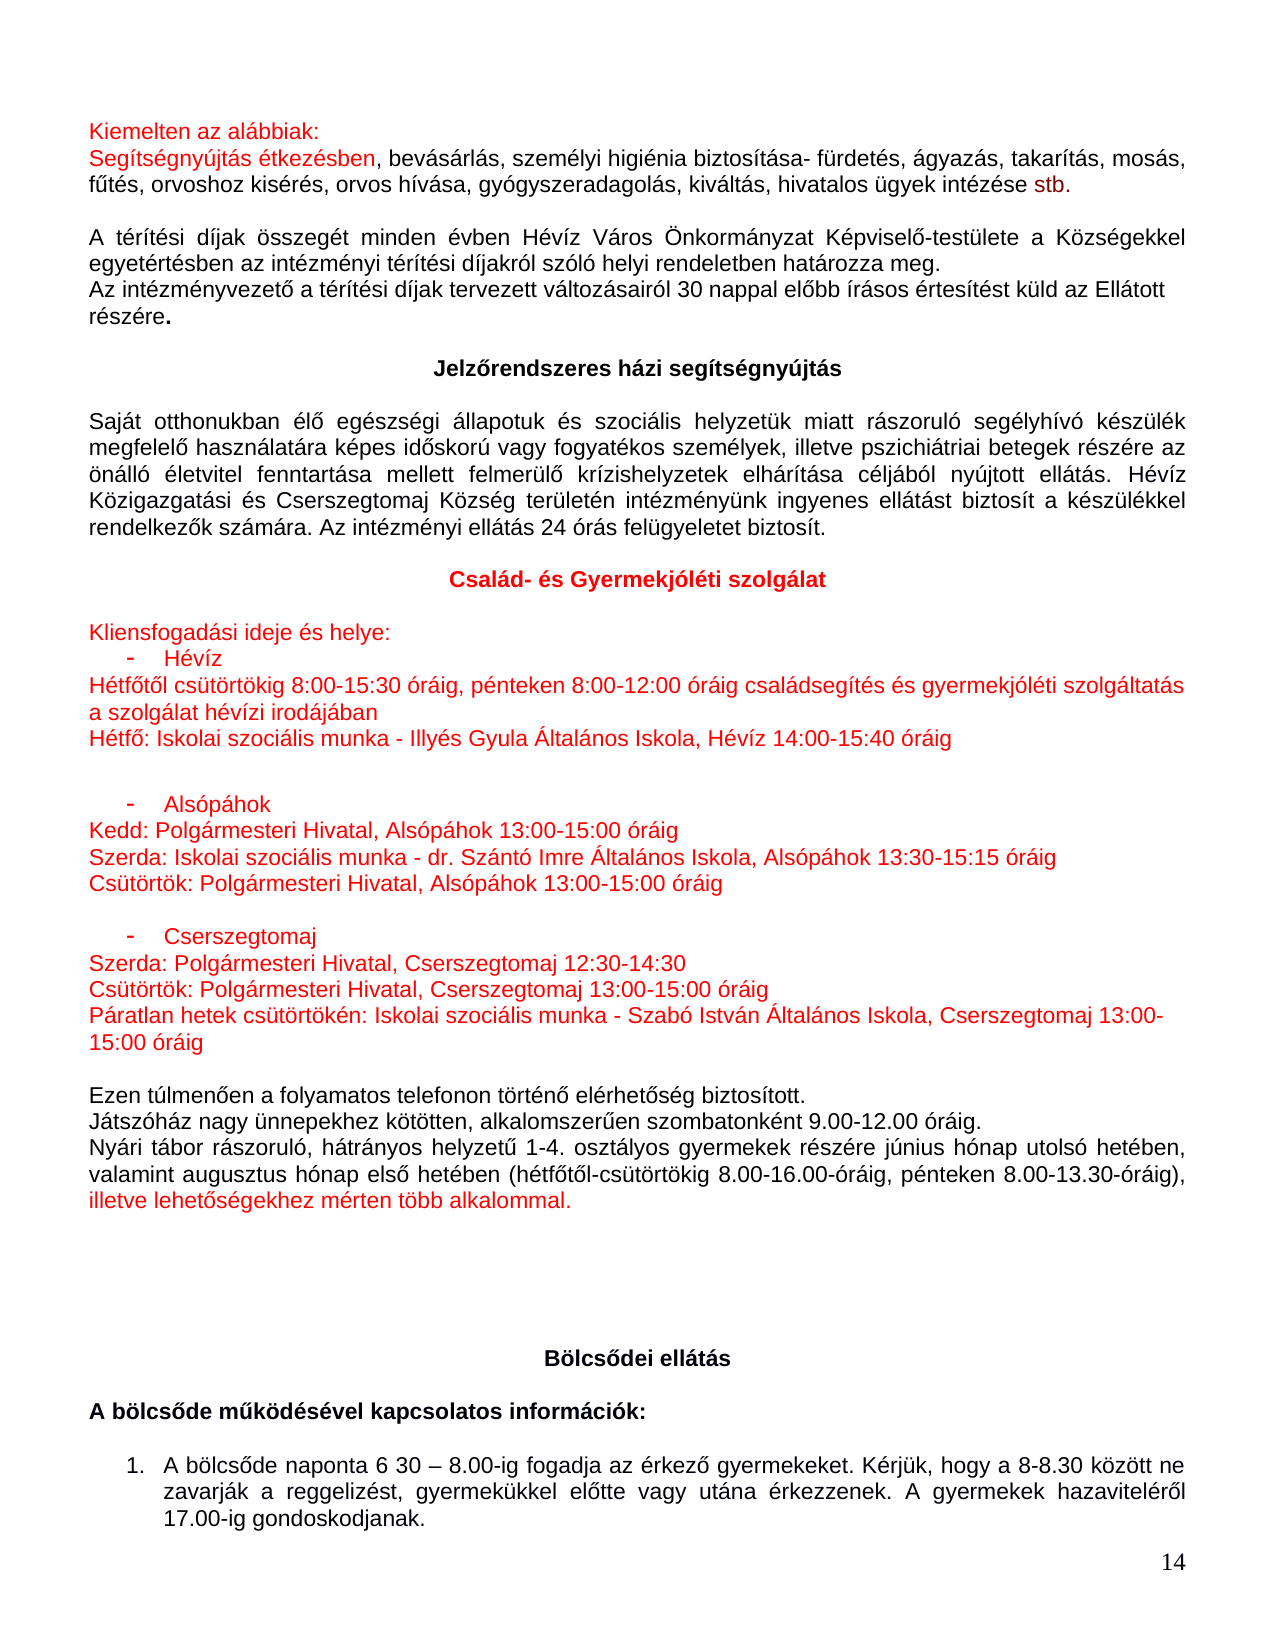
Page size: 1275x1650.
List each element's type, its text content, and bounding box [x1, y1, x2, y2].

list Hévíz [126, 645, 1186, 672]
text Segítségnyújtás étkezésben, bevásárlás, személyi higiénia biztosítása- fürdetés, ágyazás, takarítás, mosás, fűtés, orvoshoz kisérés, orvos hívása, gyógyszeradagolás, kiváltás, hivatalos ügyek intézése stb. [89, 144, 1186, 197]
text Páratlan hetek csütörtökén: Iskolai szociális munka - Szabó István Általános Iskola, Cserszegtomaj 13:00-15:00 óráig [89, 1002, 1186, 1055]
text Kedd: Polgármesteri Hivatal, Alsópáhok 13:00-15:00 óráig [89, 817, 1186, 844]
text Kiemelten az alábbiak: [89, 118, 1186, 144]
list Cserszegtomaj [126, 923, 1186, 950]
text Játszóház nagy ünnepekhez kötötten, alkalomszerűen szombatonként 9.00-12.00 óráig. [89, 1108, 1186, 1134]
list A bölcsőde naponta 6 30 – 8.00-ig fogadja az érkező gyermekeket. Kérjük, hogy a 8-8.30 között ne zavarják a reggelizést, gyermekükkel előtte vagy utána érkezzenek. A gyermekek hazaviteléről 17.00-ig gondoskodjanak. [126, 1452, 1186, 1531]
text Jelzőrendszeres házi segítségnyújtás [89, 355, 1186, 382]
list Alsópáhok [126, 791, 1186, 817]
text Nyári tábor rászoruló, hátrányos helyzetű 1-4. osztályos gyermekek részére június hónap utolsó hetében, valamint augusztus hónap első hetében (hétfőtől-csütörtökig 8.00-16.00-óráig, pénteken 8.00-13.30-óráig), illetve lehetőségekhez mérten több alkalommal. [89, 1134, 1186, 1213]
text Hétfőtől csütörtökig 8:00-15:30 óráig, pénteken 8:00-12:00 óráig családsegítés és gyermekjóléti szolgáltatás a szolgálat hévízi irodájában [89, 672, 1186, 725]
text Család- és Gyermekjóléti szolgálat [89, 566, 1186, 592]
text Csütörtök: Polgármesteri Hivatal, Alsópáhok 13:00-15:00 óráig [89, 870, 1186, 897]
text A térítési díjak összegét minden évben Hévíz Város Önkormányzat Képviselő-testülete a Községekkel egyetértésben az intézményi térítési díjakról szóló helyi rendeletben határozza meg. [89, 223, 1186, 276]
text Kliensfogadási ideje és helye: [89, 619, 1186, 645]
text Hétfő: Iskolai szociális munka - Illyés Gyula Általános Iskola, Hévíz 14:00-15:40 óráig [89, 725, 1186, 751]
text Szerda: Iskolai szociális munka - dr. Szántó Imre Általános Iskola, Alsópáhok 13:30-15:15 óráig [89, 844, 1186, 870]
text részére. [89, 303, 1186, 329]
text Saját otthonukban élő egészségi állapotuk és szociális helyzetük miatt rászoruló segélyhívó készülék megfelelő használatára képes időskorú vagy fogyatékos személyek, illetve pszichiátriai betegek részére az önálló életvitel fenntartása mellett felmerülő krízishelyzetek elhárítása céljából nyújtott ellátás. Hévíz Közigazgatási és Cserszegtomaj Község területén intézményünk ingyenes ellátást biztosít a készülékkel rendelkezők számára. Az intézményi ellátás 24 órás felügyeletet biztosít. [89, 408, 1186, 540]
text Bölcsődei ellátás [89, 1345, 1186, 1371]
text Az intézményvezető a térítési díjak tervezett változásairól 30 nappal előbb írásos értesítést küld az Ellátott [89, 276, 1186, 303]
text Szerda: Polgármesteri Hivatal, Cserszegtomaj 12:30-14:30 [89, 950, 1186, 976]
text A bölcsőde működésével kapcsolatos információk: [89, 1398, 1186, 1424]
text Ezen túlmenően a folyamatos telefonon történő elérhetőség biztosított. [89, 1082, 1186, 1108]
text Csütörtök: Polgármesteri Hivatal, Cserszegtomaj 13:00-15:00 óráig [89, 976, 1186, 1002]
